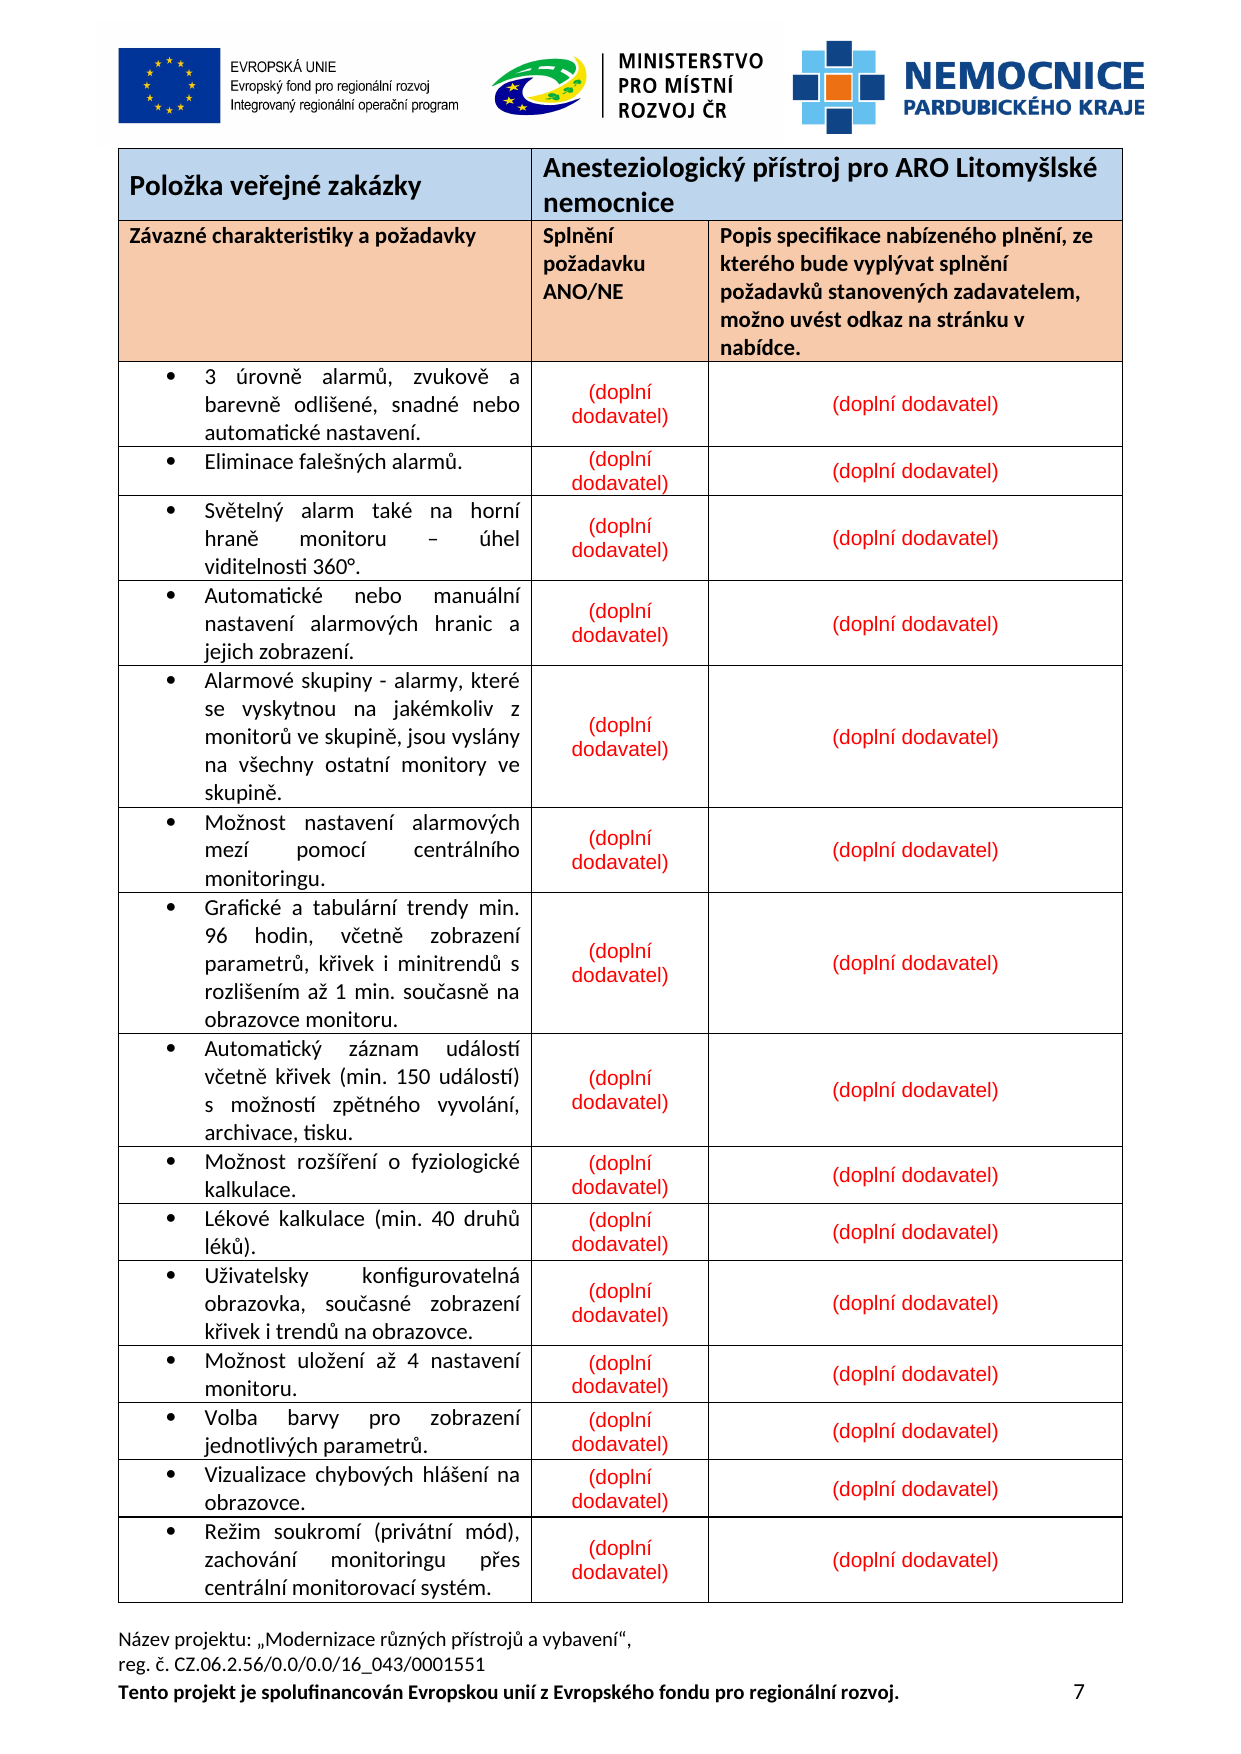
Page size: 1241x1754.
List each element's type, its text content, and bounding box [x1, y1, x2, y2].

table_cell Automatický záznam událostí včetně křivek (min. 150 událostí) s možností zpětného vyvolání, archivace, tisku. [119, 1034, 531, 1146]
table_cell Eliminace falešných alarmů. [119, 447, 531, 495]
table_cell Možnost rozšíření o fyziologické kalkulace. [119, 1147, 531, 1203]
table_cell (doplní dodavatel) [709, 1518, 1122, 1602]
table_cell (doplní dodavatel) [532, 808, 708, 892]
table_cell Alarmové skupiny - alarmy, které se vyskytnou na jakémkoliv z monitorů ve skupině, jsou vyslány na všechny ostatní monitory ve skupině. [119, 666, 531, 807]
table_cell (doplní dodavatel) [709, 1261, 1122, 1345]
table_cell Automatické nebo manuální nastavení alarmových hranic a jejich zobrazení. [119, 581, 531, 665]
table_cell Volba barvy pro zobrazení jednotlivých parametrů. [119, 1403, 531, 1459]
table_cell (doplní dodavatel) [532, 666, 708, 807]
table_cell (doplní dodavatel) [532, 1346, 708, 1402]
table_cell (doplní dodavatel) [532, 1518, 708, 1602]
table_cell (doplní dodavatel) [532, 1204, 708, 1260]
table_cell (doplní dodavatel) [709, 1346, 1122, 1402]
table_cell Grafické a tabulární trendy min. 96 hodin, včetně zobrazení parametrů, křivek i minitrendů s rozlišením až 1 min. současně na obrazovce monitoru. [119, 893, 531, 1033]
table_cell (doplní dodavatel) [709, 447, 1122, 495]
table_cell (doplní dodavatel) [709, 808, 1122, 892]
table_cell (doplní dodavatel) [532, 447, 708, 495]
table_cell (doplní dodavatel) [709, 581, 1122, 665]
picture [791, 39, 1145, 135]
table_cell (doplní dodavatel) [532, 362, 708, 446]
table_cell Vizualizace chybových hlášení na obrazovce. [119, 1460, 531, 1516]
table_cell (doplní dodavatel) [532, 1403, 708, 1459]
table_cell (doplní dodavatel) [709, 1204, 1122, 1260]
table_cell Popis specifikace nabízeného plnění, ze kterého bude vyplývat splnění požadavků stanovených zadavatelem, možno uvést odkaz na stránku v nabídce. [709, 221, 1122, 361]
table_header Anesteziologický přístroj pro ARO Litomyšlské nemocnice [532, 149, 1122, 220]
table_cell (doplní dodavatel) [532, 1261, 708, 1345]
table_cell Uživatelsky konfigurovatelná obrazovka, současné zobrazení křivek i trendů na obrazovce. [119, 1261, 531, 1345]
table_cell Možnost nastavení alarmových mezí pomocí centrálního monitoringu. [119, 808, 531, 892]
table_cell (doplní dodavatel) [709, 893, 1122, 1033]
table_cell Možnost uložení až 4 nastavení monitoru. [119, 1346, 531, 1402]
table_cell 3 úrovně alarmů, zvukově a barevně odlišené, snadné nebo automatické nastavení. [119, 362, 531, 446]
table_cell Režim soukromí (privátní mód), zachování monitoringu přes centrální monitorovací systém. [119, 1518, 531, 1602]
table_cell (doplní dodavatel) [532, 581, 708, 665]
table_cell (doplní dodavatel) [709, 666, 1122, 807]
table_header Položka veřejné zakázky [119, 149, 531, 220]
table_cell (doplní dodavatel) [709, 362, 1122, 446]
table_cell Světelný alarm také na horní hraně monitoru – úhel viditelnosti 360°. [119, 496, 531, 580]
table_cell (doplní dodavatel) [709, 1034, 1122, 1146]
table_cell (doplní dodavatel) [532, 1034, 708, 1146]
table_cell (doplní dodavatel) [532, 496, 708, 580]
table_cell (doplní dodavatel) [532, 1147, 708, 1203]
table_cell Lékové kalkulace (min. 40 druhů léků). [119, 1204, 531, 1260]
table_cell Splnění požadavku ANO/NE [532, 221, 708, 361]
table_cell (doplní dodavatel) [709, 1460, 1122, 1516]
table_cell (doplní dodavatel) [709, 1403, 1122, 1459]
table_cell (doplní dodavatel) [532, 1460, 708, 1516]
table_cell (doplní dodavatel) [532, 893, 708, 1033]
picture [96, 22, 785, 148]
table_cell (doplní dodavatel) [709, 496, 1122, 580]
table_cell (doplní dodavatel) [709, 1147, 1122, 1203]
table_cell Závazné charakteristiky a požadavky [119, 221, 531, 361]
